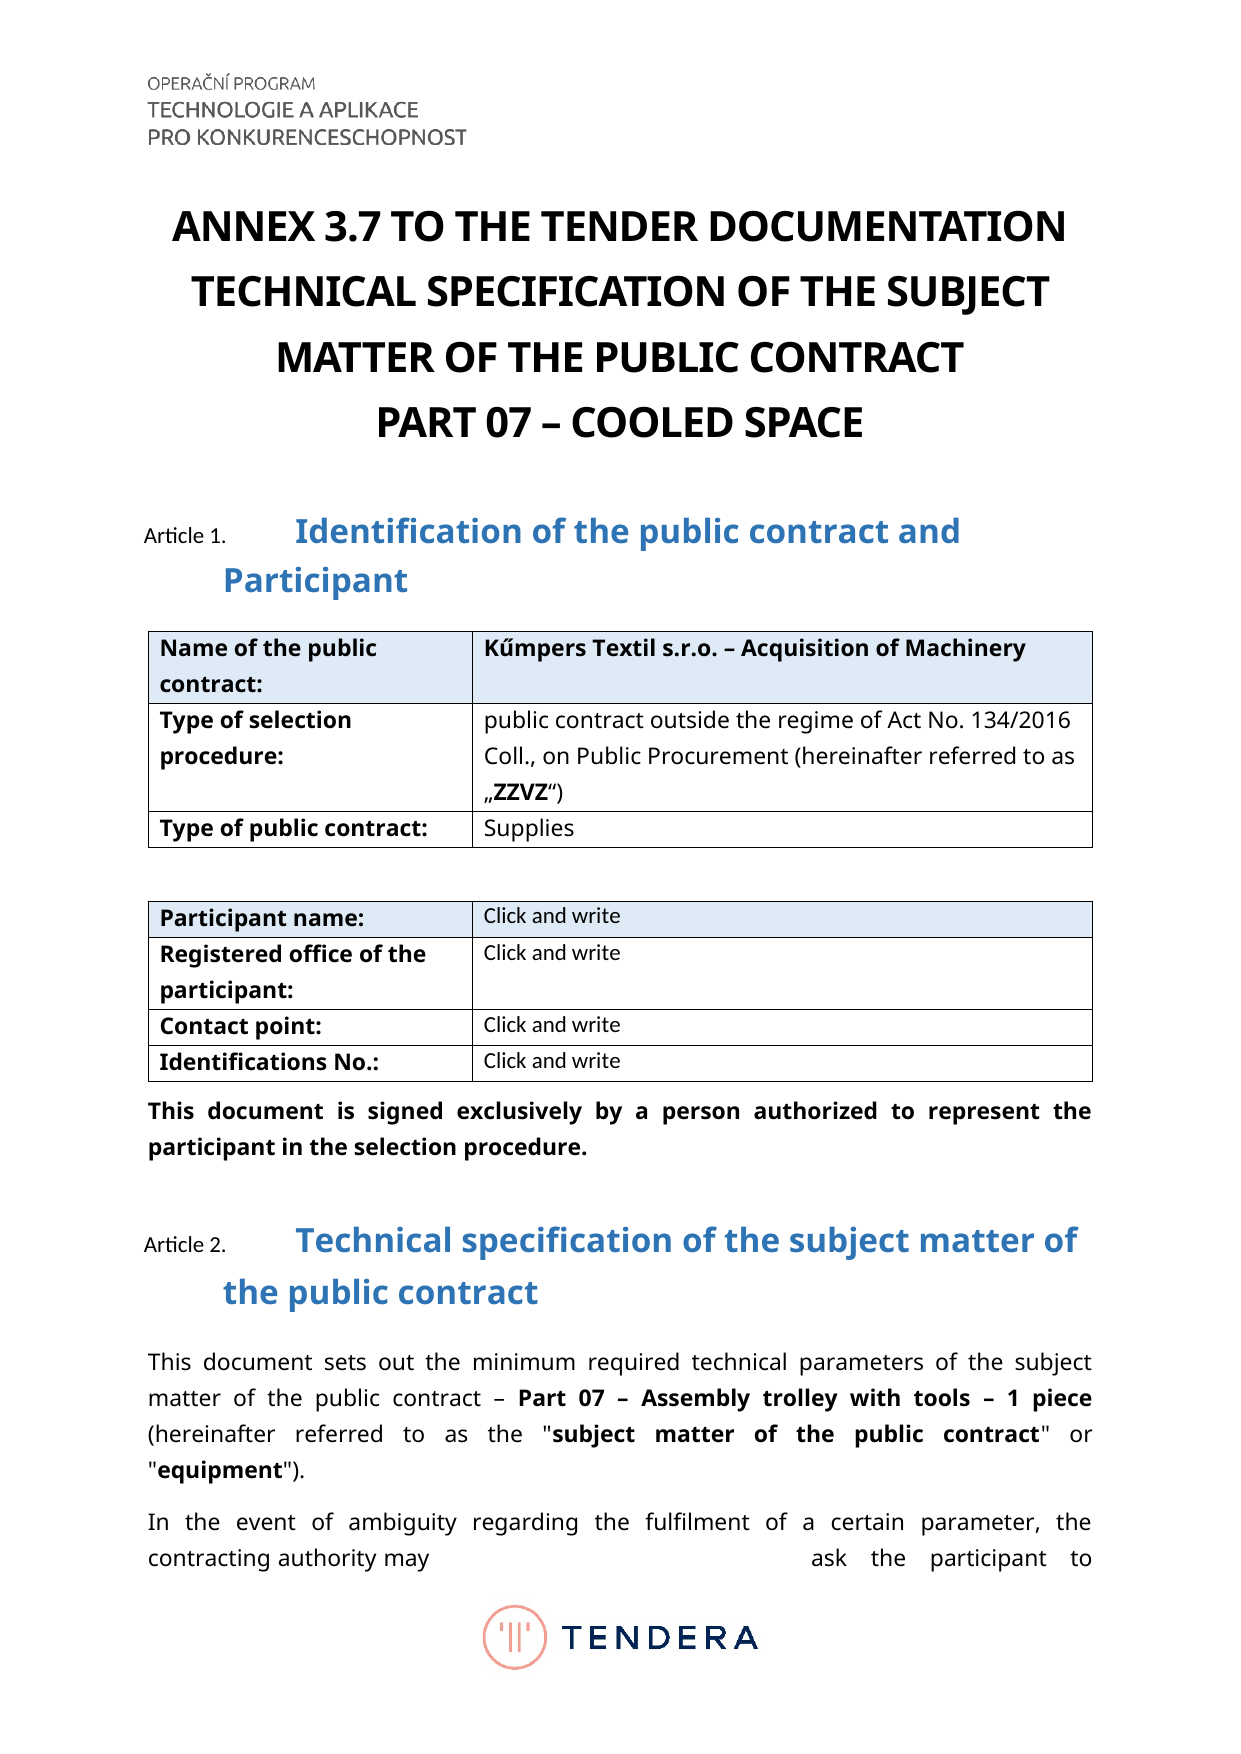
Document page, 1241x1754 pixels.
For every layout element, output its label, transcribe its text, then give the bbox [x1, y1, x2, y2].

table_cell public contract outside the regime of Act No. 134/2016 Coll., on Public Procurement (hereinafter referred to as „ZZVZ“) [473, 704, 1092, 811]
title Technical specification of the subject matter of the public contract [148, 262, 1093, 384]
picture [448, 1573, 793, 1710]
subtitle Identification of the public contract and Participant [185, 508, 1093, 602]
picture [147, 73, 467, 145]
text This document sets out the minimum required technical parameters of the subject matter of the public contract – Part 07 – Assembly trolley with tools – 1 piece (hereinafter referred to as the "subject matter of the public contract" or "equipment"). [148, 1346, 1093, 1485]
table_cell Registered office of the participant: [149, 938, 472, 1009]
table_header Name of the public contract: [149, 632, 472, 703]
table_cell Identifications No.: [149, 1046, 472, 1081]
table_header Kűmpers Textil s.r.o. – Acquisition of Machinery [473, 632, 1092, 703]
subtitle Technical specification of the subject matter of the public contract [185, 1217, 1093, 1314]
title Annex 3.7 to the Tender Documentation [148, 197, 1093, 254]
table_cell Supplies [473, 812, 1092, 847]
table_cell Type of public contract: [149, 812, 472, 847]
table_header Participant name: [149, 902, 472, 937]
title Part 07 – cooled space [148, 393, 1093, 449]
text This document is signed exclusively by a person authorized to represent the participant in the selection procedure. [148, 1095, 1093, 1162]
table_cell Type of selection procedure: [149, 704, 472, 811]
table_cell Contact point: [149, 1010, 472, 1045]
